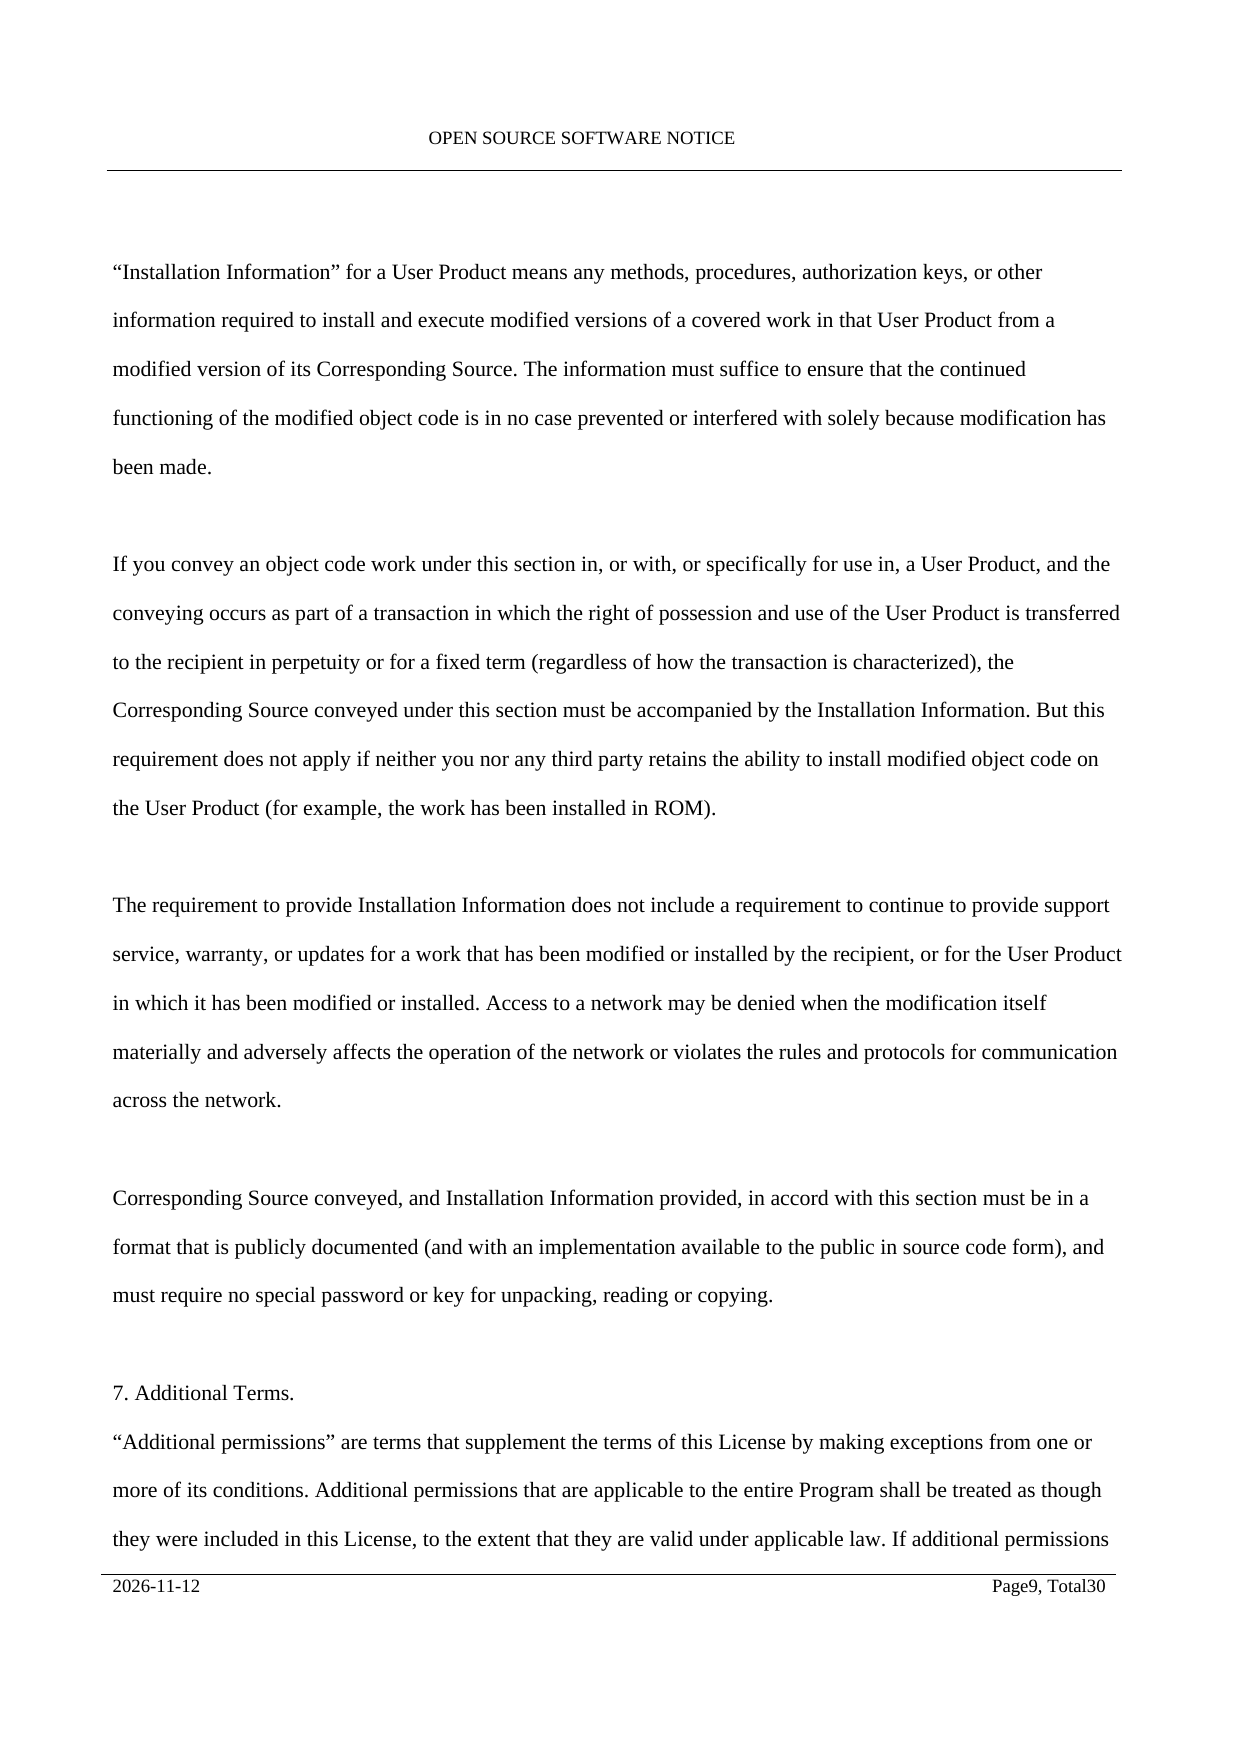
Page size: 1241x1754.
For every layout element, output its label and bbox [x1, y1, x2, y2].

text [112, 206, 1128, 1555]
